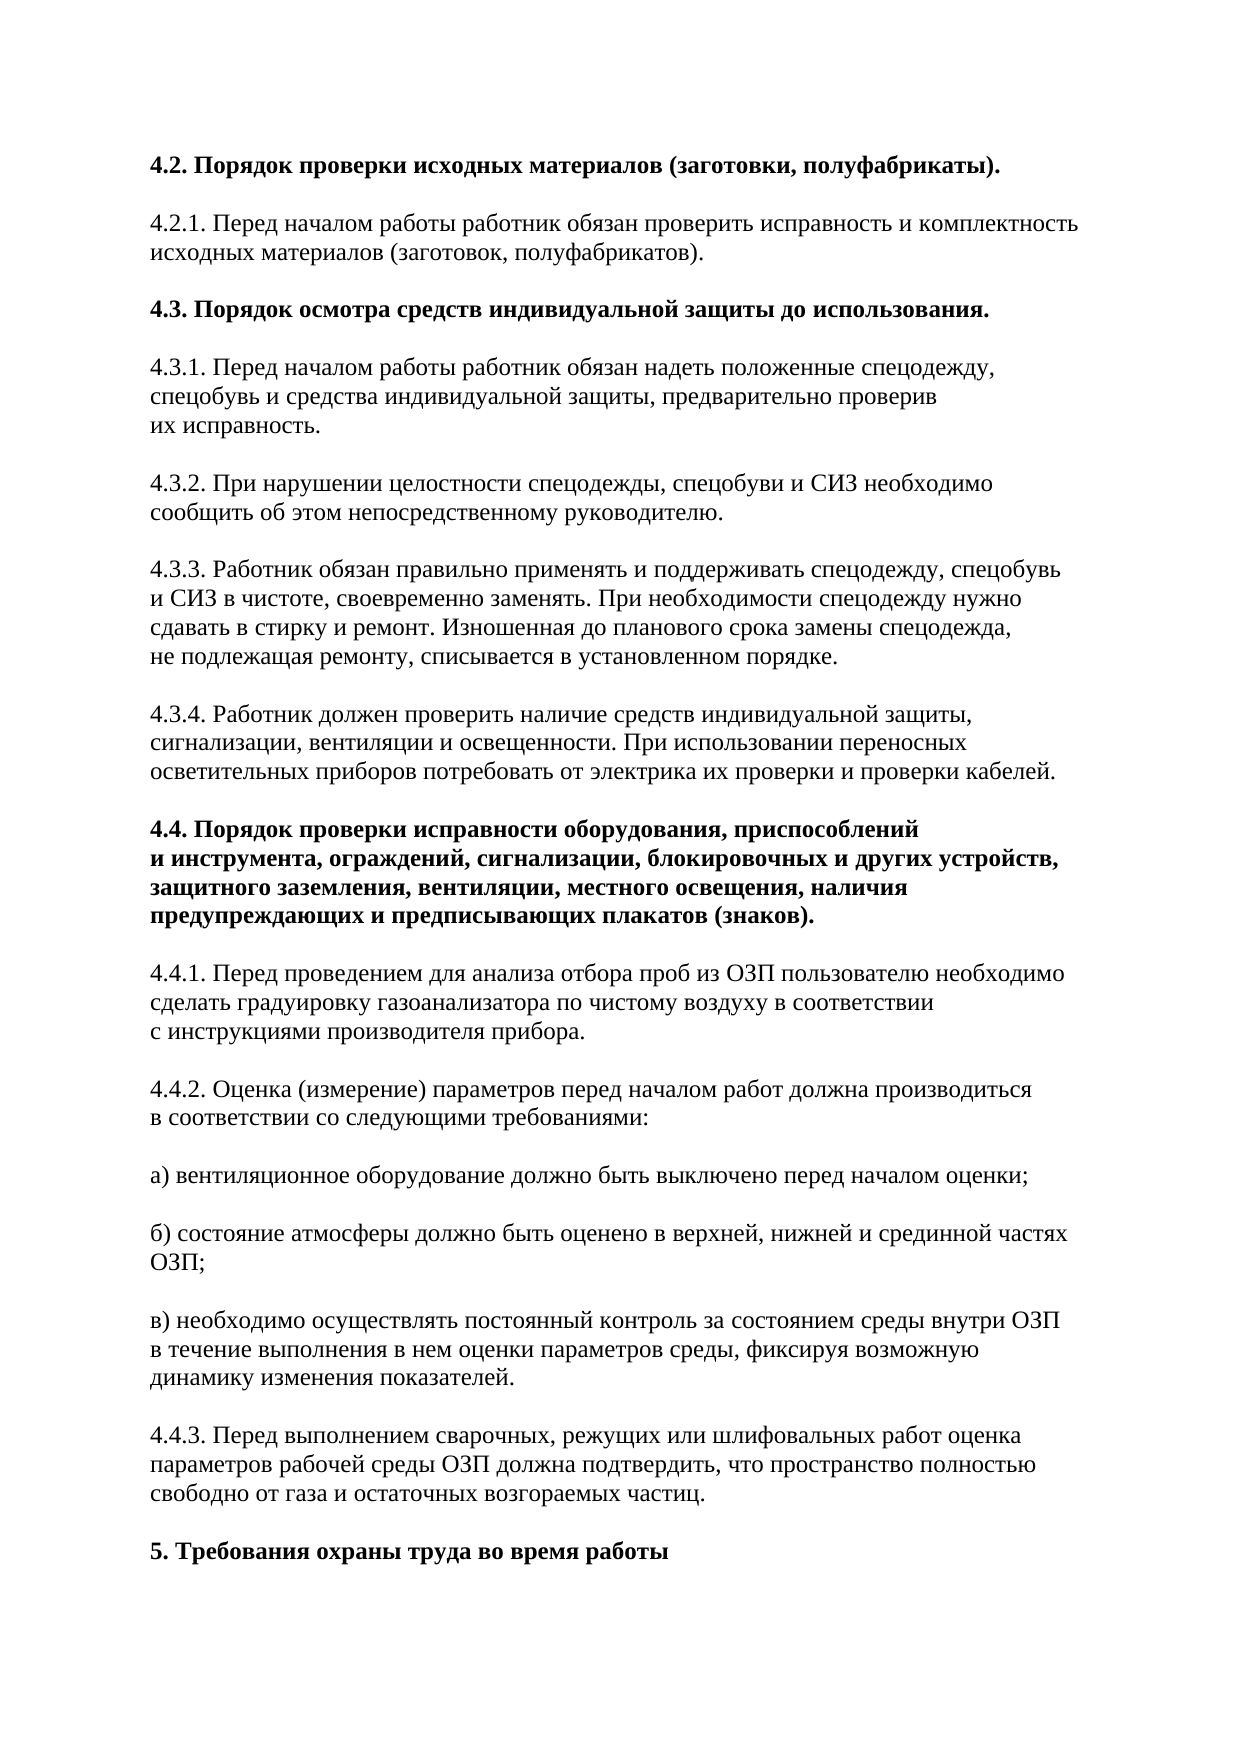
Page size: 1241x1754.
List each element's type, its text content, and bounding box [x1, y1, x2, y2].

text 4.4.2. Оценка (измерение) параметров перед началом работ должна производиться в соответствии со следующими требованиями: [150, 1074, 1090, 1131]
text 4.3.2. При нарушении целостности спецодежды, спецобуви и СИЗ необходимо сообщить об этом непосредственному руководителю. [150, 468, 1090, 525]
text 5. Требования охраны труда во время работы [150, 1536, 1090, 1564]
text а) вентиляционное оборудование должно быть выключено перед началом оценки; [150, 1160, 1090, 1189]
text 4.4. Порядок проверки исправности оборудования, приспособлений и инструмента, ограждений, сигнализации, блокировочных и других устройств, защитного заземления, вентиляции, местного освещения, наличия предупреждающих и предписывающих плакатов (знаков). [150, 814, 1090, 929]
text в) необходимо осуществлять постоянный контроль за состоянием среды внутри ОЗП в течение выполнения в нем оценки параметров среды, фиксируя возможную динамику изменения показателей. [150, 1305, 1090, 1391]
text 4.4.1. Перед проведением для анализа отбора проб из ОЗП пользователю необходимо сделать градуировку газоанализатора по чистому воздуху в соответствии с инструкциями производителя прибора. [150, 958, 1090, 1044]
text 4.3. Порядок осмотра средств индивидуальной защиты до использования. [150, 294, 1090, 323]
text 4.3.4. Работник должен проверить наличие средств индивидуальной защиты, сигнализации, вентиляции и освещенности. При использовании переносных осветительных приборов потребовать от электрика их проверки и проверки кабелей. [150, 699, 1090, 785]
text 4.2. Порядок проверки исходных материалов (заготовки, полуфабрикаты). [150, 150, 1090, 179]
text 4.3.3. Работник обязан правильно применять и поддерживать спецодежду, спецобувь и СИЗ в чистоте, своевременно заменять. При необходимости спецодежду нужно сдавать в стирку и ремонт. Изношенная до планового срока замены спецодежда, не подлежащая ремонту, списывается в установленном порядке. [150, 554, 1090, 669]
text 4.4.3. Перед выполнением сварочных, режущих или шлифовальных работ оценка параметров рабочей среды ОЗП должна подтвердить, что пространство полностью свободно от газа и остаточных возгораемых частиц. [150, 1420, 1090, 1507]
text 4.2.1. Перед началом работы работник обязан проверить исправность и комплектность исходных материалов (заготовок, полуфабрикатов). [150, 208, 1090, 265]
text 4.3.1. Перед началом работы работник обязан надеть положенные спецодежду, спецобувь и средства индивидуальной защиты, предварительно проверив их исправность. [150, 352, 1090, 439]
text б) состояние атмосферы должно быть оценено в верхней, нижней и срединной частях ОЗП; [150, 1218, 1090, 1276]
